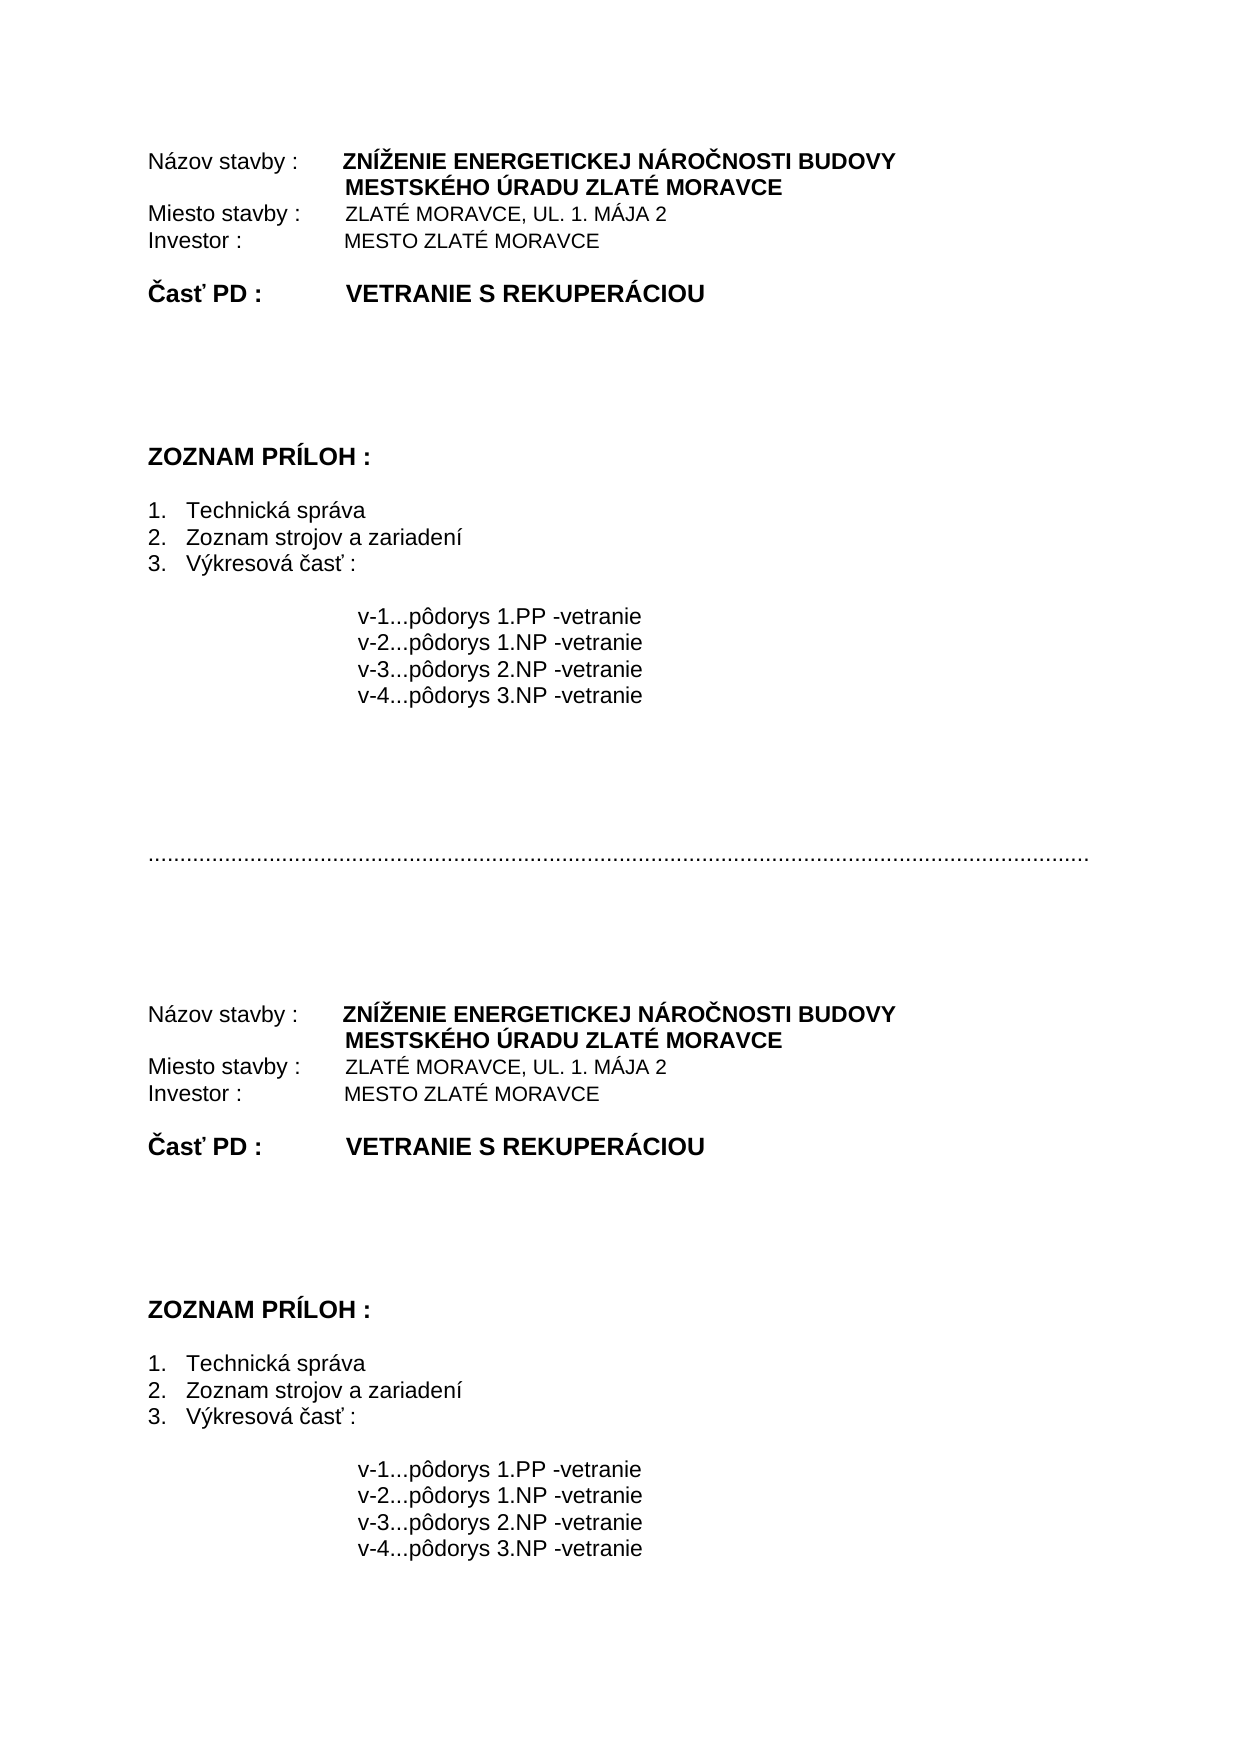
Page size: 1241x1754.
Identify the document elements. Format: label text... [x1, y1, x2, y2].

text MESTSKÉHO ÚRADU ZLATÉ MORAVCE [148, 1027, 1093, 1053]
text Miesto stavby : ZLATÉ MORAVCE, UL. 1. MÁJA 2 [148, 1053, 1093, 1079]
subtitle Časť PD : VETRANIE S REKUPERÁCIOU [148, 1132, 1093, 1161]
subtitle ZOZNAM PRÍLOH : [148, 1295, 1093, 1324]
text v-2...pôdorys 1.NP -vetranie [148, 1482, 1093, 1508]
text .................................................................................................................................................... [148, 840, 1093, 866]
subtitle ZOZNAM PRÍLOH : [148, 442, 1093, 471]
text MESTSKÉHO ÚRADU ZLATÉ MORAVCE [148, 174, 1093, 200]
text Názov stavby : ZNÍŽENIE ENERGETICKEJ NÁROČNOSTI BUDOVY [148, 148, 1093, 174]
subtitle Časť PD : VETRANIE S REKUPERÁCIOU [148, 279, 1093, 308]
text v-4...pôdorys 3.NP -vetranie [148, 682, 1093, 708]
text 2. Zoznam strojov a zariadení [148, 524, 1093, 550]
text v-3...pôdorys 2.NP -vetranie [148, 656, 1093, 682]
text Miesto stavby : ZLATÉ MORAVCE, UL. 1. MÁJA 2 [148, 200, 1093, 227]
text Investor : MESTO ZLATÉ MORAVCE [148, 1079, 1093, 1106]
text Investor : MESTO ZLATÉ MORAVCE [148, 227, 1093, 253]
text v-4...pôdorys 3.NP -vetranie [148, 1535, 1093, 1561]
text 2. Zoznam strojov a zariadení [148, 1377, 1093, 1403]
text 3. Výkresová časť : [148, 550, 1093, 576]
text v-1...pôdorys 1.PP -vetranie [148, 1456, 1093, 1482]
text v-1...pôdorys 1.PP -vetranie [148, 603, 1093, 629]
text 1. Technická správa [148, 497, 1093, 524]
text v-3...pôdorys 2.NP -vetranie [148, 1508, 1093, 1535]
text Názov stavby : ZNÍŽENIE ENERGETICKEJ NÁROČNOSTI BUDOVY [148, 1001, 1093, 1027]
text 3. Výkresová časť : [148, 1403, 1093, 1429]
text v-2...pôdorys 1.NP -vetranie [148, 629, 1093, 656]
text 1. Technická správa [148, 1350, 1093, 1377]
